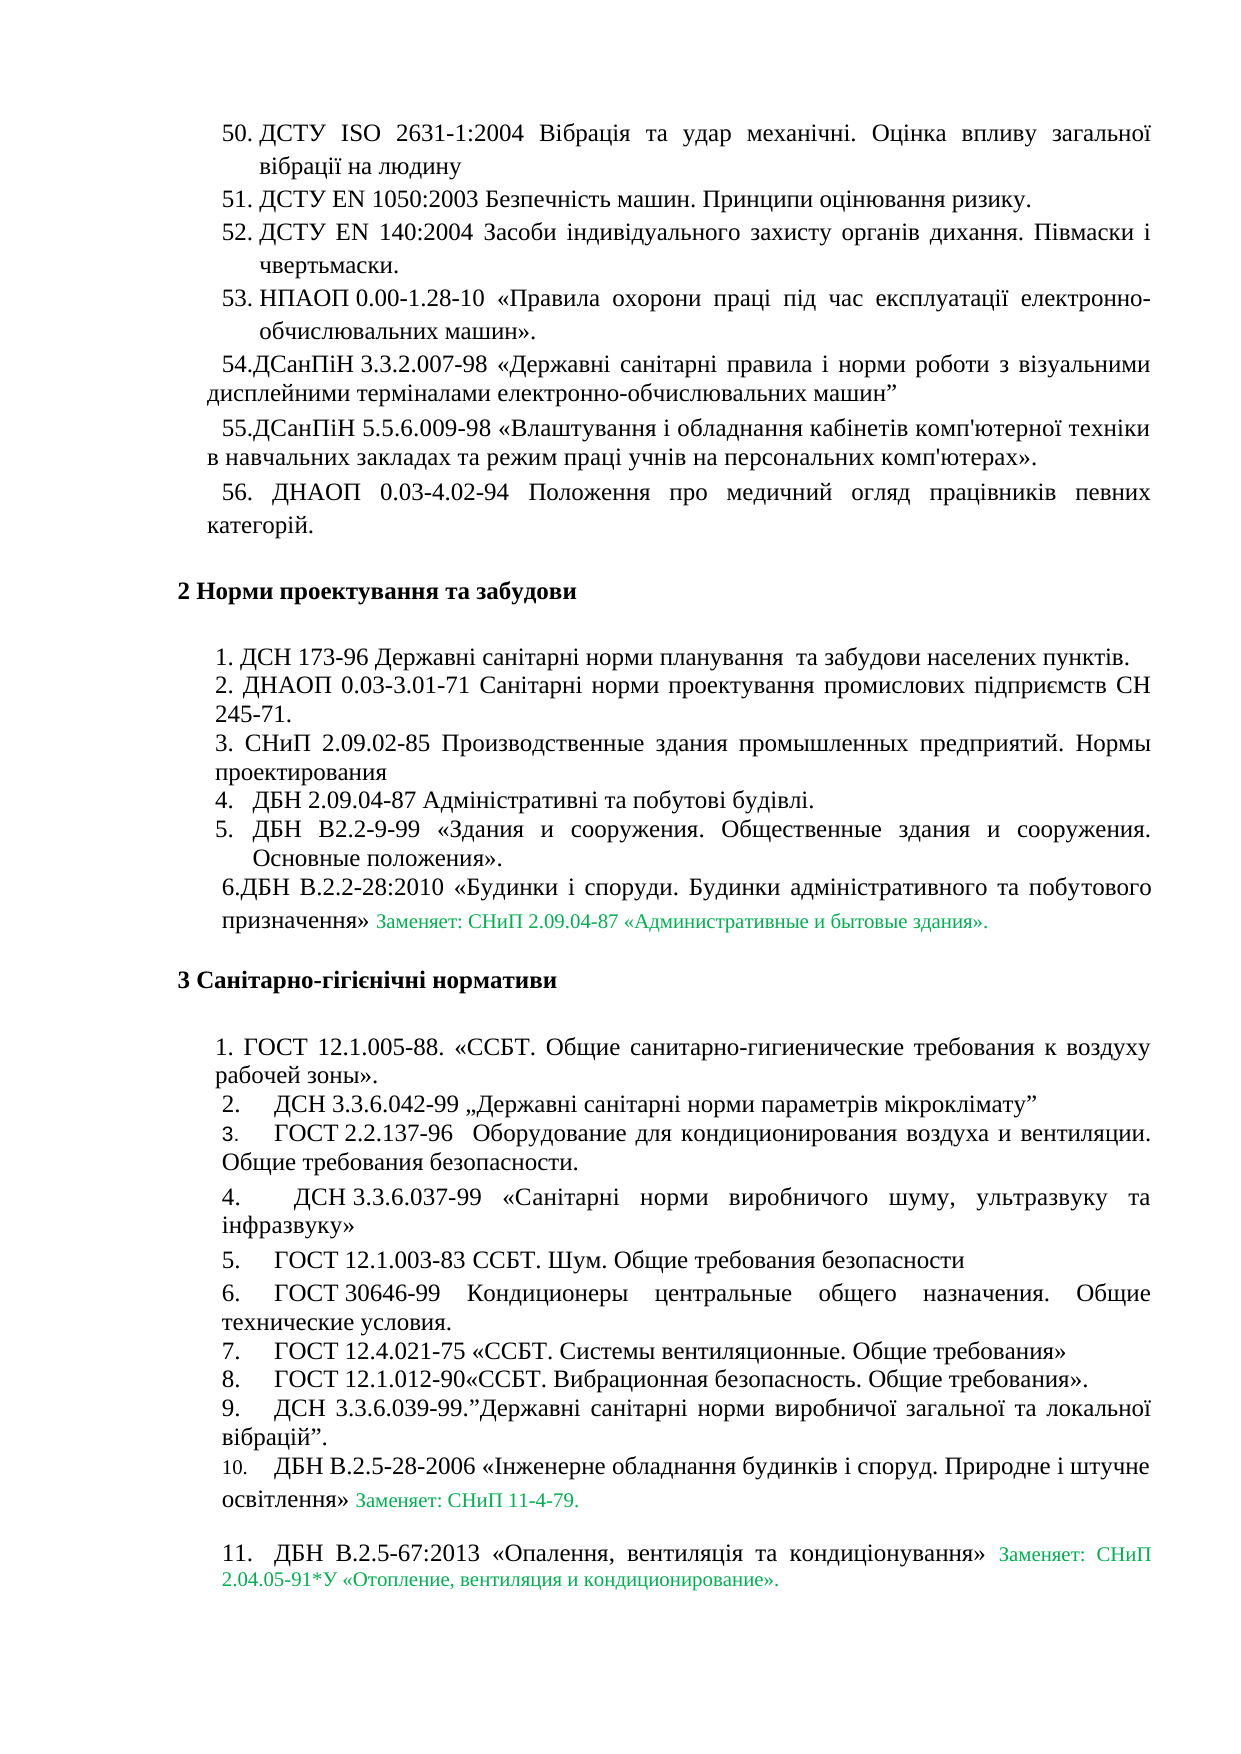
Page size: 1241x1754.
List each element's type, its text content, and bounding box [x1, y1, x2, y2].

list 3. СНиП 2.09.02-85 Производственные здания промышленных предприятий. Нормы проектирования [215, 728, 1152, 786]
list 1. ГОСТ 12.1.005-88. «ССБТ. Общие санитарно-гигиенические требования к воздуху рабочей зоны». [215, 1032, 1152, 1089]
list ДБН В.2.5-67:2013 «Опалення, вентиляція та кондиціонування» Заменяет: СНиП 2.04.05-91*У «Отопление, вентиляция и кондиционирование». [222, 1538, 1152, 1591]
list 6.ДБН В.2.2-28:2010 «Будинки і споруди. Будинки адміністративного та побутового призначення» Заменяет: СНиП 2.09.04-87 «Административные и бытовые здания». [222, 872, 1152, 934]
list ДБН В2.2-9-99 «Здания и сооружения. Общественные здания и сооружения. Основные положения». [215, 814, 1152, 872]
list ДСТУ EN 1050:2003 Безпечність машин. Принципи оцінювання ризику. [222, 184, 1152, 213]
list ДСТУ ISO 2631-1:2004 Вібрація та удар механічні. Оцінка впливу загальної вібрації на людину [222, 118, 1152, 180]
list ГОСТ 30646-99 Кондиционеры центральные общего назначения. Общие технические условия. [222, 1278, 1152, 1336]
list ГОСТ 2.2.137-96 Оборудование для кондиционирования воздуха и вентиляции. Общие требования безопасности. [222, 1118, 1152, 1175]
list 2 Норми проектування та забудови [177, 576, 1152, 604]
list ДБН В.2.5-28-2006 «Інженерне обладнання будинків і споруд. Природне і штучне освітлення» Заменяет: СНиП 11-4-79. [222, 1451, 1152, 1513]
list 2. ДНАОП 0.03-3.01-71 Санітарні норми проектування промислових підприємств СН 245-71. [215, 671, 1152, 728]
text 55.ДСанПіН 5.5.6.009-98 «Влаштування і обладнання кабінетів комп'ютерної техніки в навчальних закладах та режим праці учнів на персональних комп'ютерах». [207, 413, 1152, 471]
list ДСН 3.3.6.037-99 «Санітарні норми виробничого шуму, ультразвуку та інфразвуку» [222, 1182, 1152, 1239]
list ГОСТ 12.1.012-90«ССБТ. Вибрационная безопасность. Общие требования». [222, 1364, 1152, 1393]
list НПАОП 0.00-1.28-10 «Правила охорони праці під час експлуатації електронно-обчислювальних машин». [222, 283, 1152, 345]
text 54.ДСанПіН 3.3.2.007-98 «Державні санітарні правила і норми роботи з візуальними дисплейними терміналами електронно-обчислювальних машин” [207, 349, 1152, 407]
list ДБН 2.09.04-87 Адміністративні та побутові будівлі. [215, 786, 1152, 814]
list 1. ДСН 173-96 Державні санітарні норми планування та забудови населених пунктів. [215, 642, 1152, 671]
list ДСН 3.3.6.042-99 „Державні санітарні норми параметрів мікроклімату” [222, 1089, 1152, 1118]
list ГОСТ 12.1.003-83 ССБТ. Шум. Общие требования безопасности [222, 1245, 1152, 1274]
list 56. ДНАОП 0.03-4.02-94 Положення про медичний огляд працівників певних категорій. [207, 477, 1152, 538]
list ДСТУ EN 140:2004 Засоби індивідуального захисту органів дихання. Півмаски і чвертьмаски. [222, 217, 1152, 279]
list 3 Санітарно-гігієнічні нормативи [177, 966, 1152, 994]
list ГОСТ 12.4.021-75 «ССБТ. Системы вентиляционные. Общие требования» [222, 1336, 1152, 1364]
list ДСН 3.3.6.039-99.”Державні санітарні норми виробничої загальної та локальної вібрацій”. [222, 1393, 1152, 1451]
